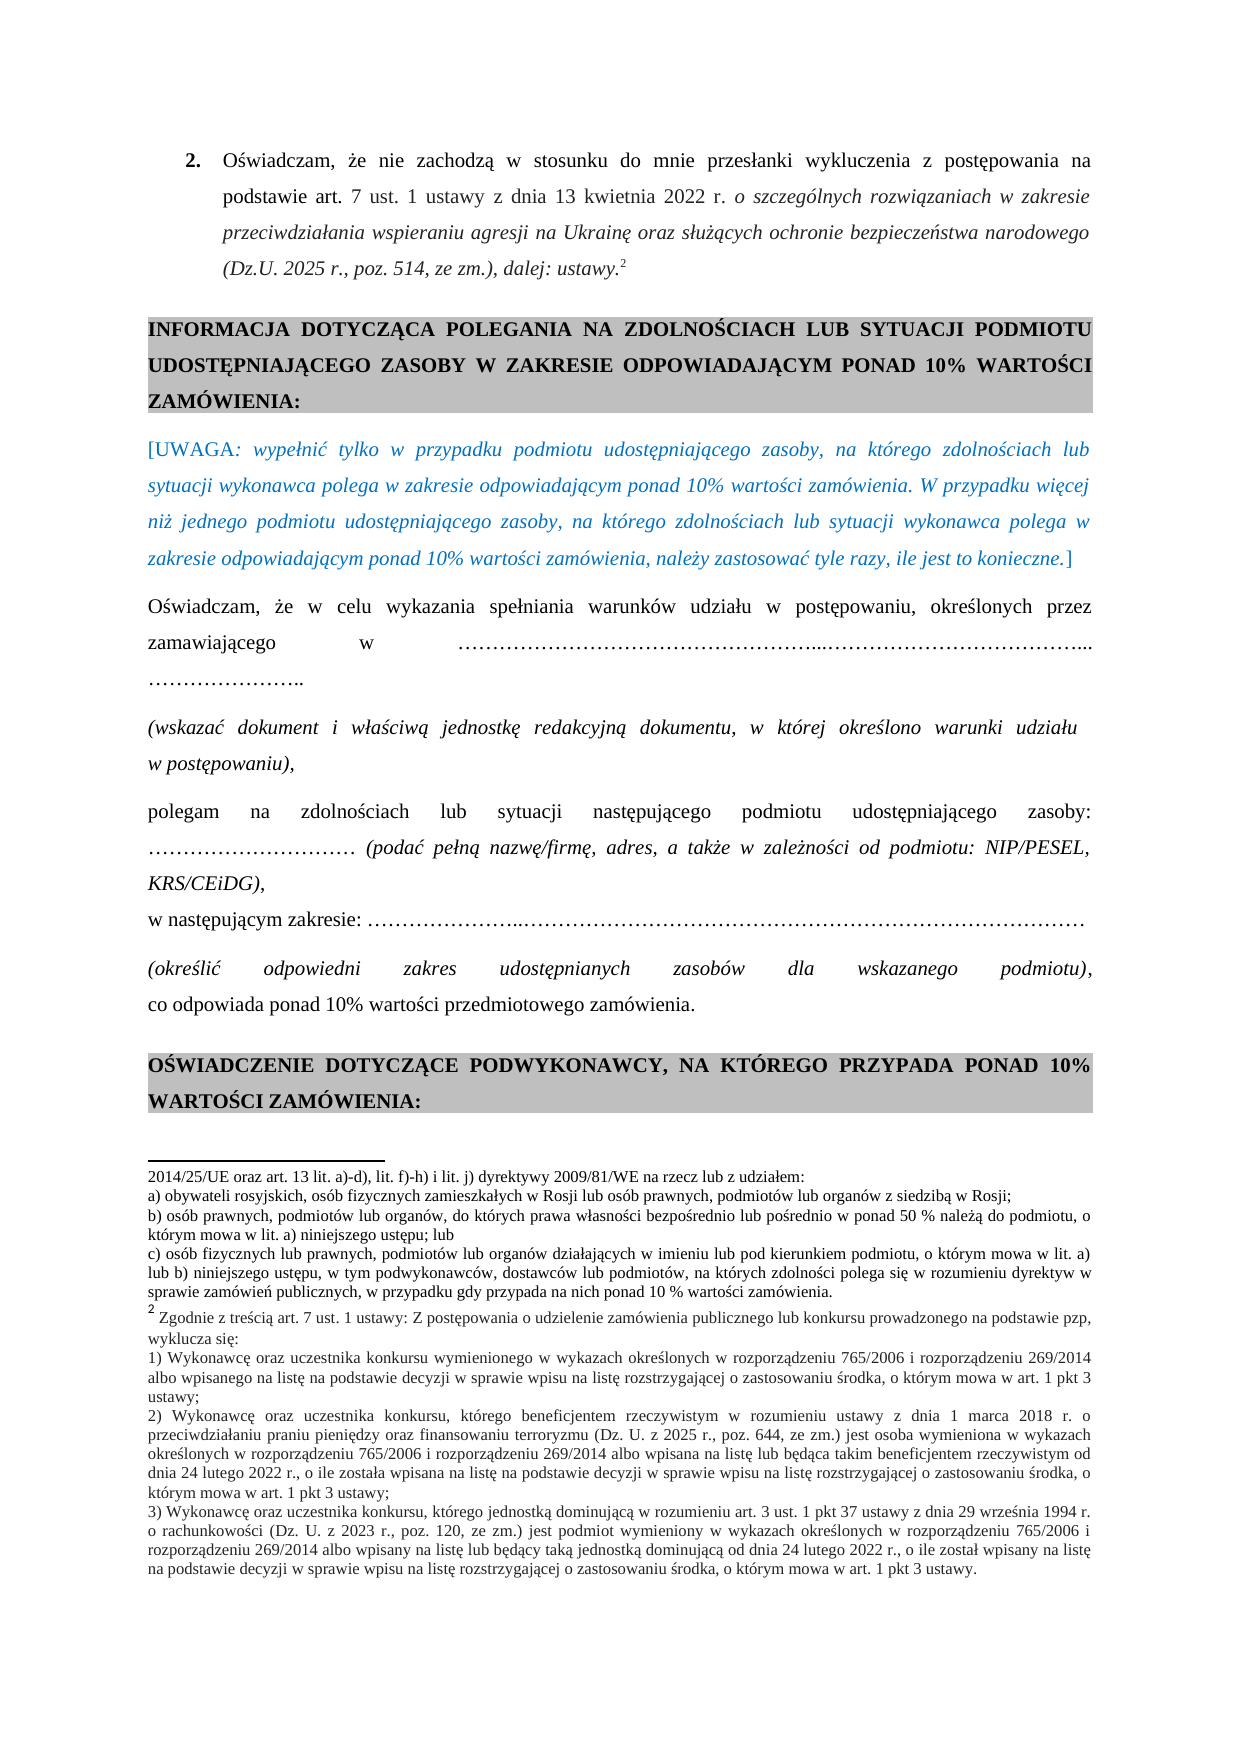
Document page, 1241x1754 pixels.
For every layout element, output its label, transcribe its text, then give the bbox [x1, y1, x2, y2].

text Oświadczam, że w celu wykazania spełniania warunków udziału w postępowaniu, określonych przez zamawiającego w ……………………………………………...………………………………...………………….. [148, 594, 1093, 690]
text polegam na zdolnościach lub sytuacji następującego podmiotu udostępniającego zasoby: ………………………… (podać pełną nazwę/firmę, adres, a także w zależności od podmiotu: NIP/PESEL, KRS/CEiDG), w następującym zakresie: …………………..……………………………………………………………………… [148, 799, 1093, 931]
text INFORMACJA DOTYCZĄCA POLEGANIA NA ZDOLNOŚCIACH LUB SYTUACJI PODMIOTU UDOSTĘPNIAJĄCEGO ZASOBY W ZAKRESIE ODPOWIADAJĄCYM PONAD 10% WARTOŚCI ZAMÓWIENIA: [148, 317, 1093, 413]
list Oświadczam, że nie zachodzą w stosunku do mnie przesłanki wykluczenia z postępowania na podstawie art. 7 ust. 1 ustawy z dnia 13 kwietnia 2022 r. o szczególnych rozwiązaniach w zakresie przeciwdziałania wspieraniu agresji na Ukrainę oraz służących ochronie bezpieczeństwa narodowego (Dz.U. 2025 r., poz. 514, ze zm.), dalej: ustawy. [185, 148, 1093, 280]
text OŚWIADCZENIE DOTYCZĄCE PODWYKONAWCY, NA KTÓREGO PRZYPADA PONAD 10% WARTOŚCI ZAMÓWIENIA: [148, 1053, 1093, 1113]
text (wskazać dokument i właściwą jednostkę redakcyjną dokumentu, w której określono warunki udziału w postępowaniu), [148, 715, 1093, 775]
text (określić odpowiedni zakres udostępnianych zasobów dla wskazanego podmiotu), co odpowiada ponad 10% wartości przedmiotowego zamówienia. [148, 956, 1093, 1016]
text [UWAGA: wypełnić tylko w przypadku podmiotu udostępniającego zasoby, na którego zdolnościach lub sytuacji wykonawca polega w zakresie odpowiadającym ponad 10% wartości zamówienia. W przypadku więcej niż jednego podmiotu udostępniającego zasoby, na którego zdolnościach lub sytuacji wykonawca polega w zakresie odpowiadającym ponad 10% wartości zamówienia, należy zastosować tyle razy, ile jest to konieczne.] [148, 437, 1093, 569]
